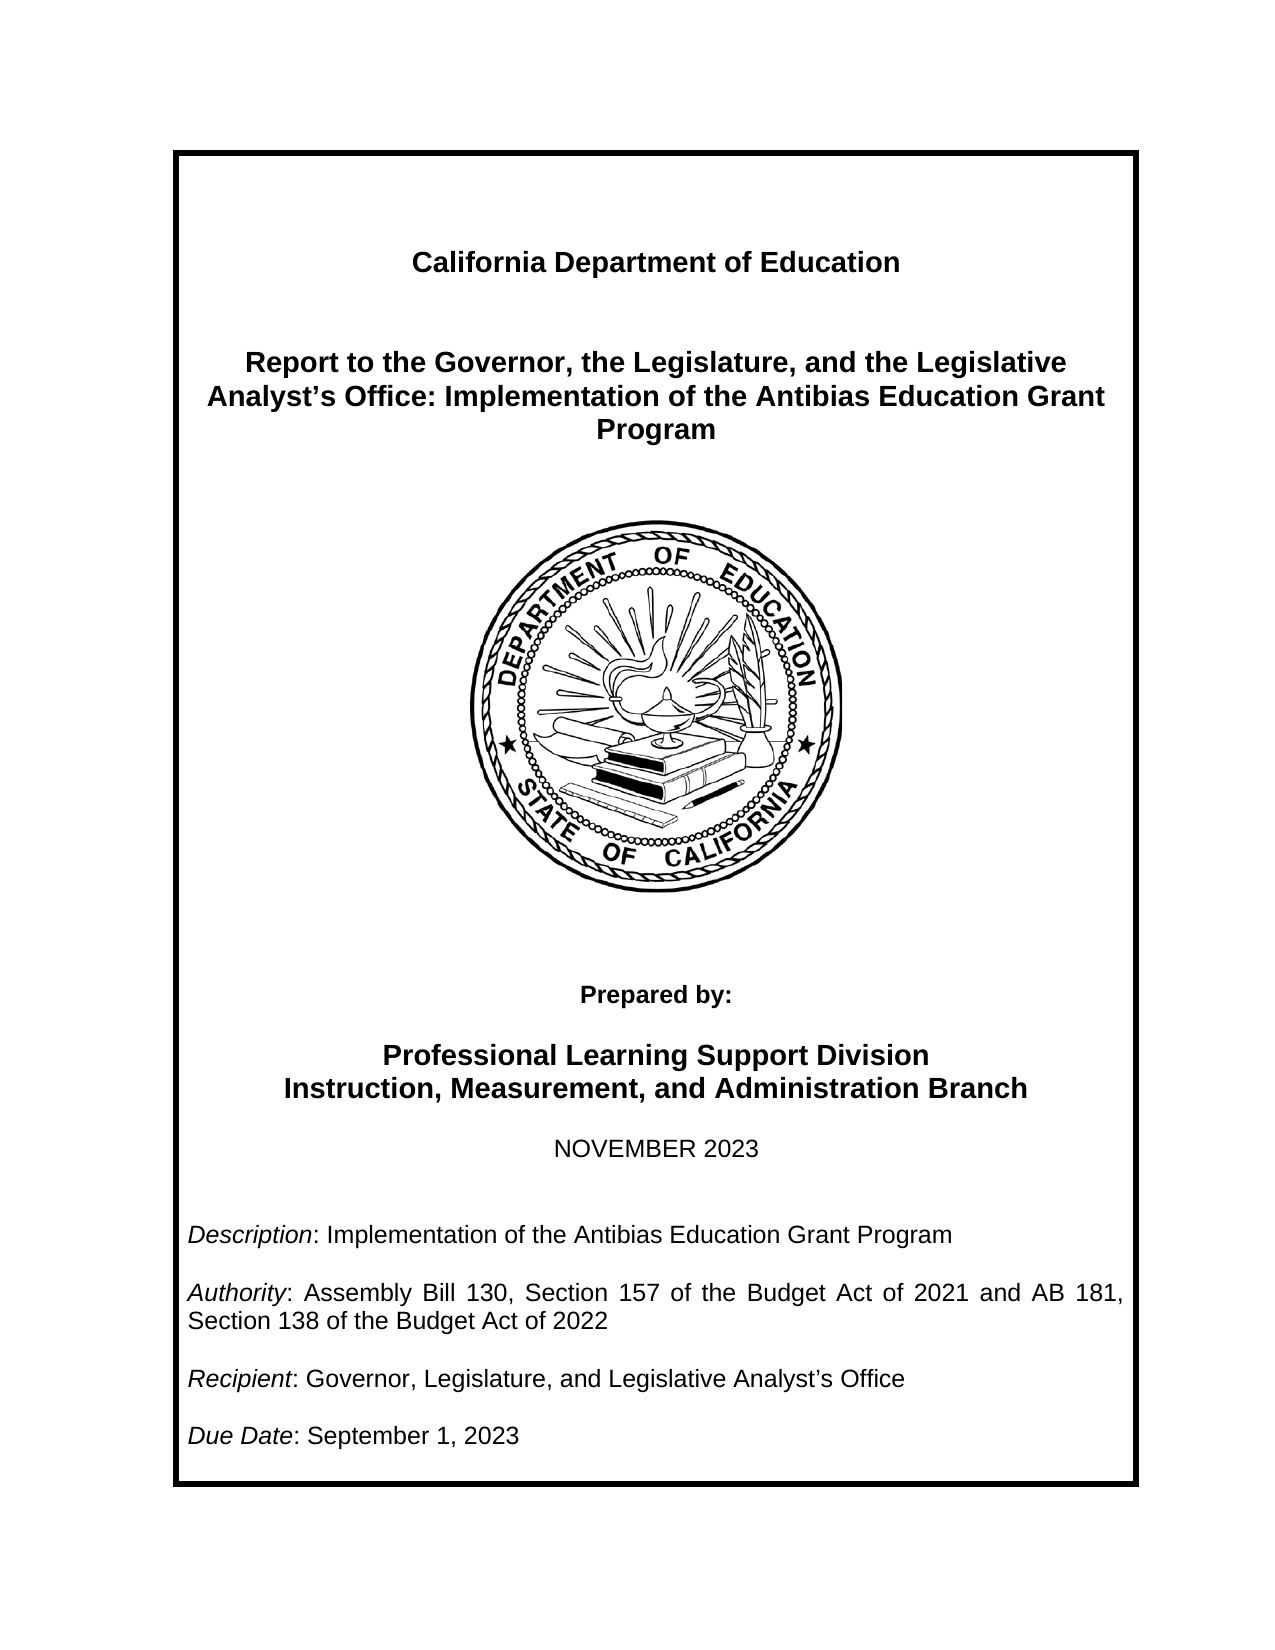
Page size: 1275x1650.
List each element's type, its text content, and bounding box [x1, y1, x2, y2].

text Prepared by: [179, 972, 1133, 1009]
text Authority: Assembly Bill 130, Section 157 of the Budget Act of 2021 and AB 181, Section 138 of the Budget Act of 2022 [187, 1277, 1125, 1335]
text Report to the Governor, the Legislature, and the Legislative Analyst’s Office: Implementation of the Antibias Education Grant Program [187, 345, 1125, 446]
text Description: Implementation of the Antibias Education Grant Program [187, 1220, 1125, 1249]
text NOVEMBER 2023 [187, 1134, 1125, 1162]
text California Department of Education [187, 244, 1125, 278]
text Recipient: Governor, Legislature, and Legislative Analyst’s Office [187, 1364, 1125, 1392]
text Instruction, Measurement, and Administration Branch [187, 1071, 1125, 1105]
text Professional Learning Support Division [187, 1038, 1125, 1071]
picture [470, 520, 843, 893]
text Due Date: September 1, 2023 [187, 1421, 1125, 1450]
